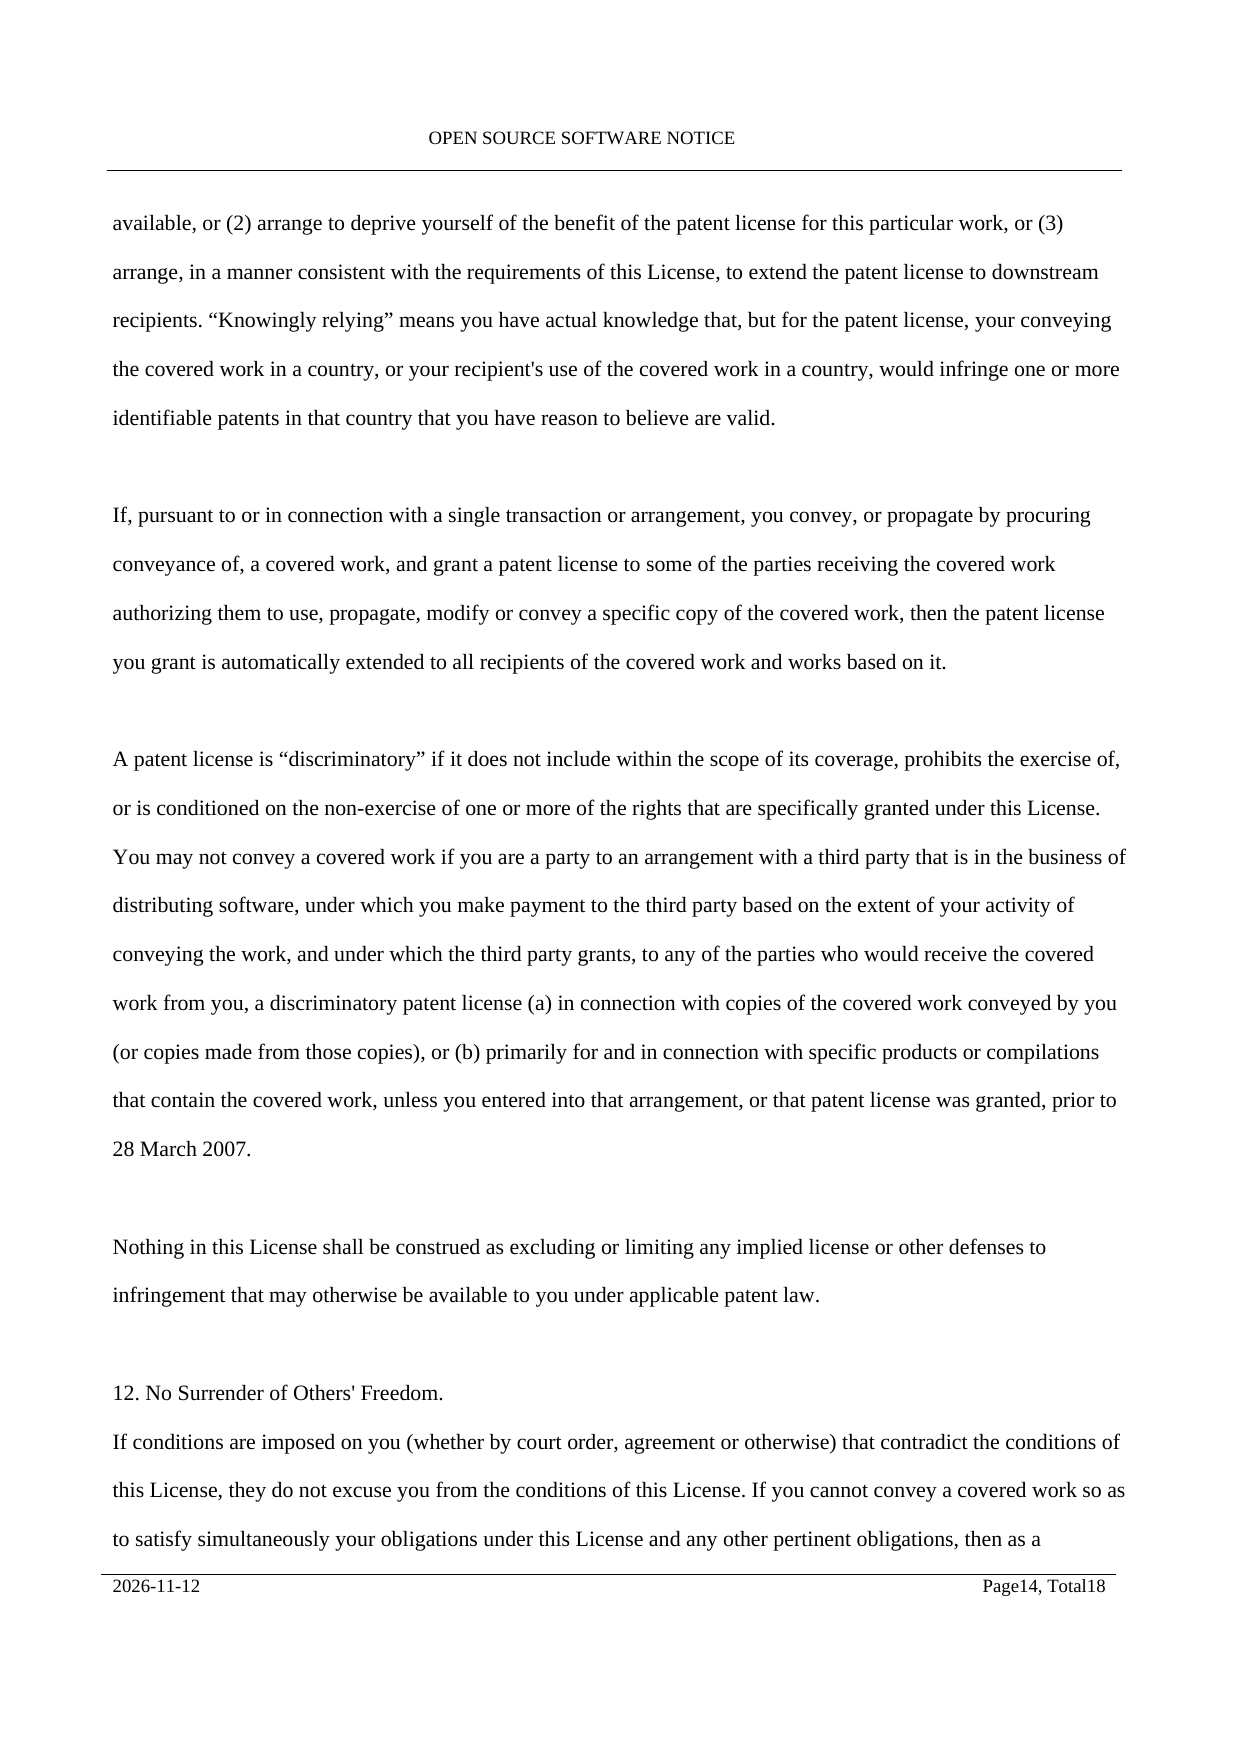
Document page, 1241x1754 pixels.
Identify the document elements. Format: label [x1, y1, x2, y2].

text [112, 206, 1128, 1555]
